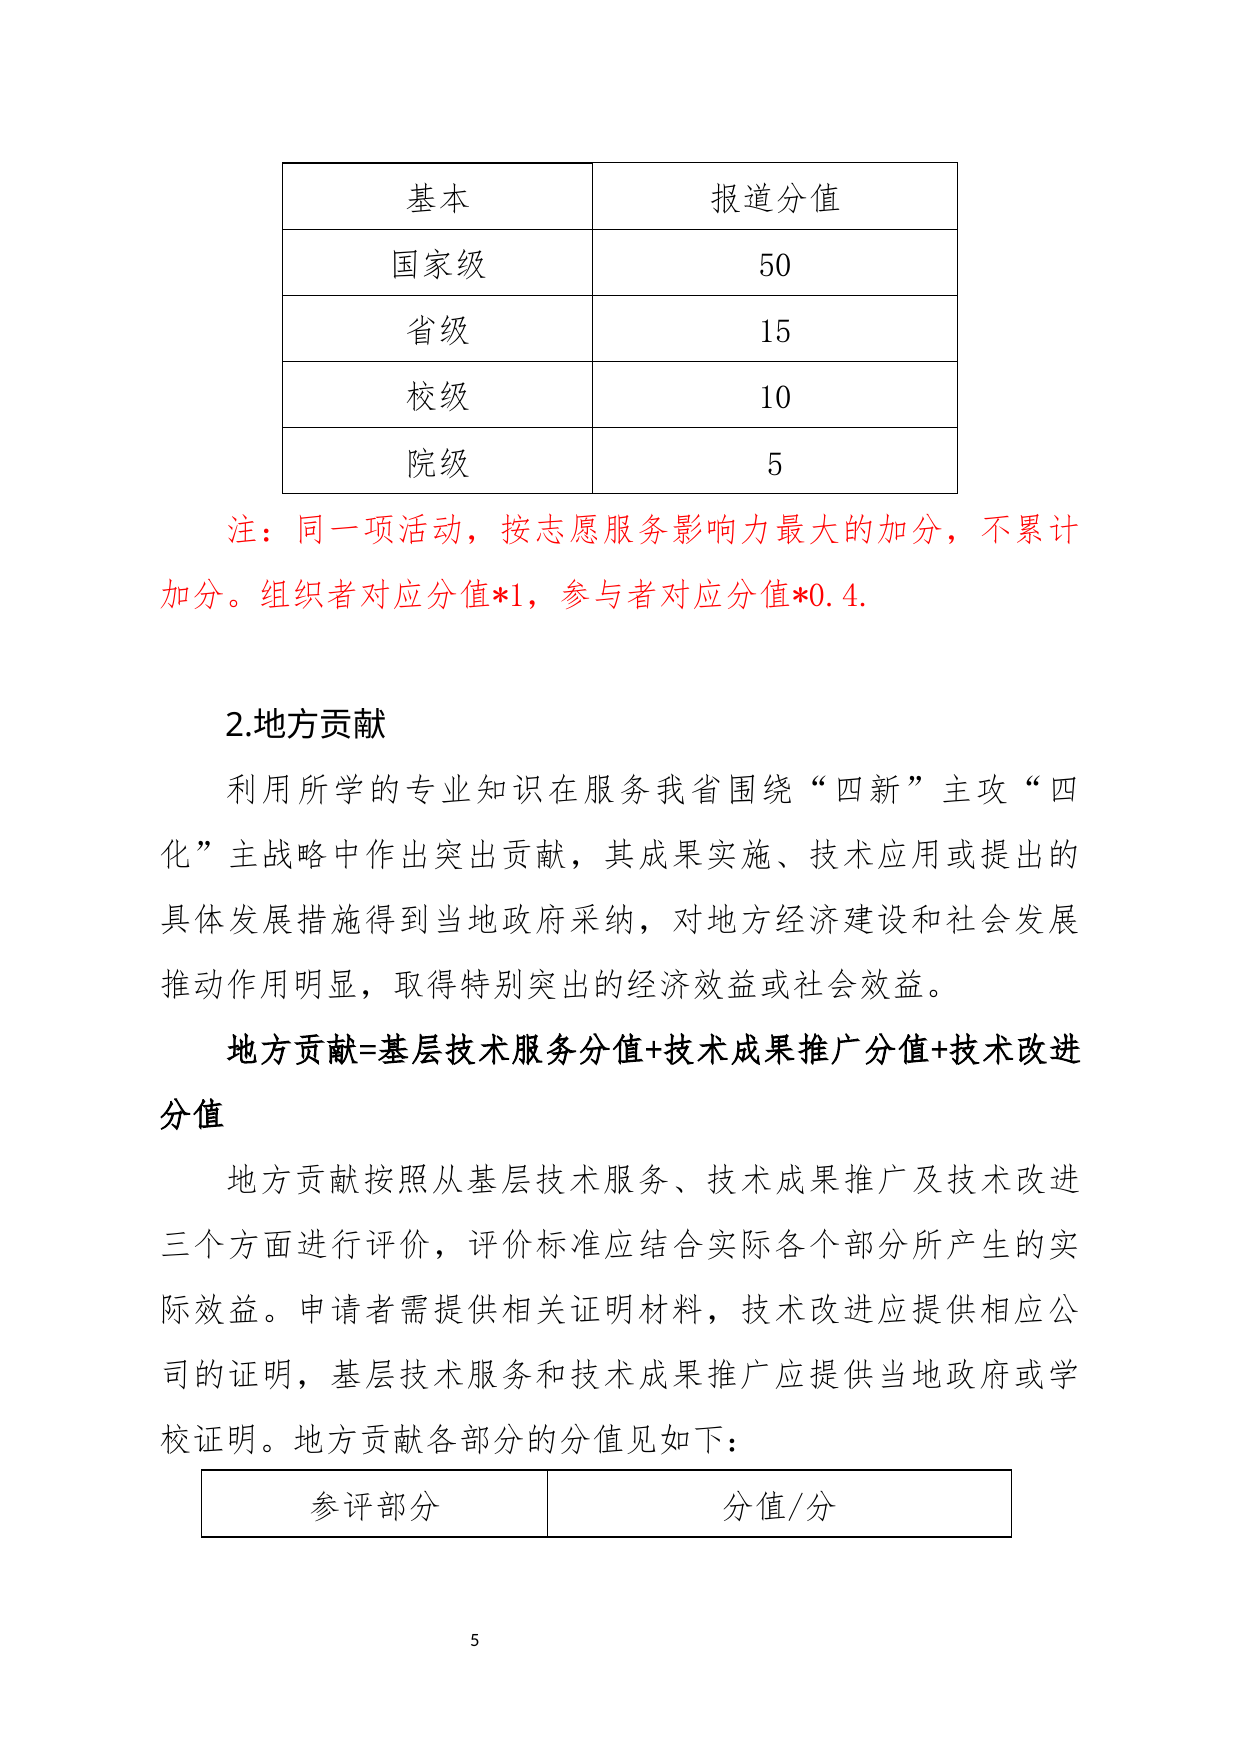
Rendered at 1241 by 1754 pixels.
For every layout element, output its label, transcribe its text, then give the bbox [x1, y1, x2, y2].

text 2.地方贡献 [158, 689, 1082, 754]
table_cell 10 [593, 362, 957, 427]
table_header 基本 [283, 164, 592, 229]
table_cell 校级 [283, 362, 592, 427]
text 地方贡献=基层技术服务分值+技术成果推广分值+技术改进分值 [158, 1014, 1082, 1144]
table_header 参评部分 [202, 1471, 547, 1536]
table_cell 省级 [283, 296, 592, 361]
table_cell 国家级 [283, 230, 592, 295]
table_cell 院级 [283, 428, 592, 493]
table_cell 15 [593, 296, 957, 361]
table_cell 5 [593, 428, 957, 493]
text 注：同一项活动，按志愿服务影响力最大的加分，不累计加分。组织者对应分值*1，参与者对应分值*0.4. [158, 494, 1082, 624]
text 地方贡献按照从基层技术服务、技术成果推广及技术改进三个方面进行评价，评价标准应结合实际各个部分所产生的实际效益。申请者需提供相关证明材料，技术改进应提供相应公司的证明，基层技术服务和技术成果推广应提供当地政府或学校证明。地方贡献各部分的分值见如下： [158, 1144, 1082, 1469]
table_cell 50 [593, 230, 957, 295]
table_header 分值/分 [548, 1471, 1011, 1536]
text 利用所学的专业知识在服务我省围绕“四新”主攻“四化”主战略中作出突出贡献，其成果实施、技术应用或提出的具体发展措施得到当地政府采纳，对地方经济建设和社会发展推动作用明显，取得特别突出的经济效益或社会效益。 [158, 754, 1082, 1014]
table_header 报道分值 [593, 163, 957, 229]
